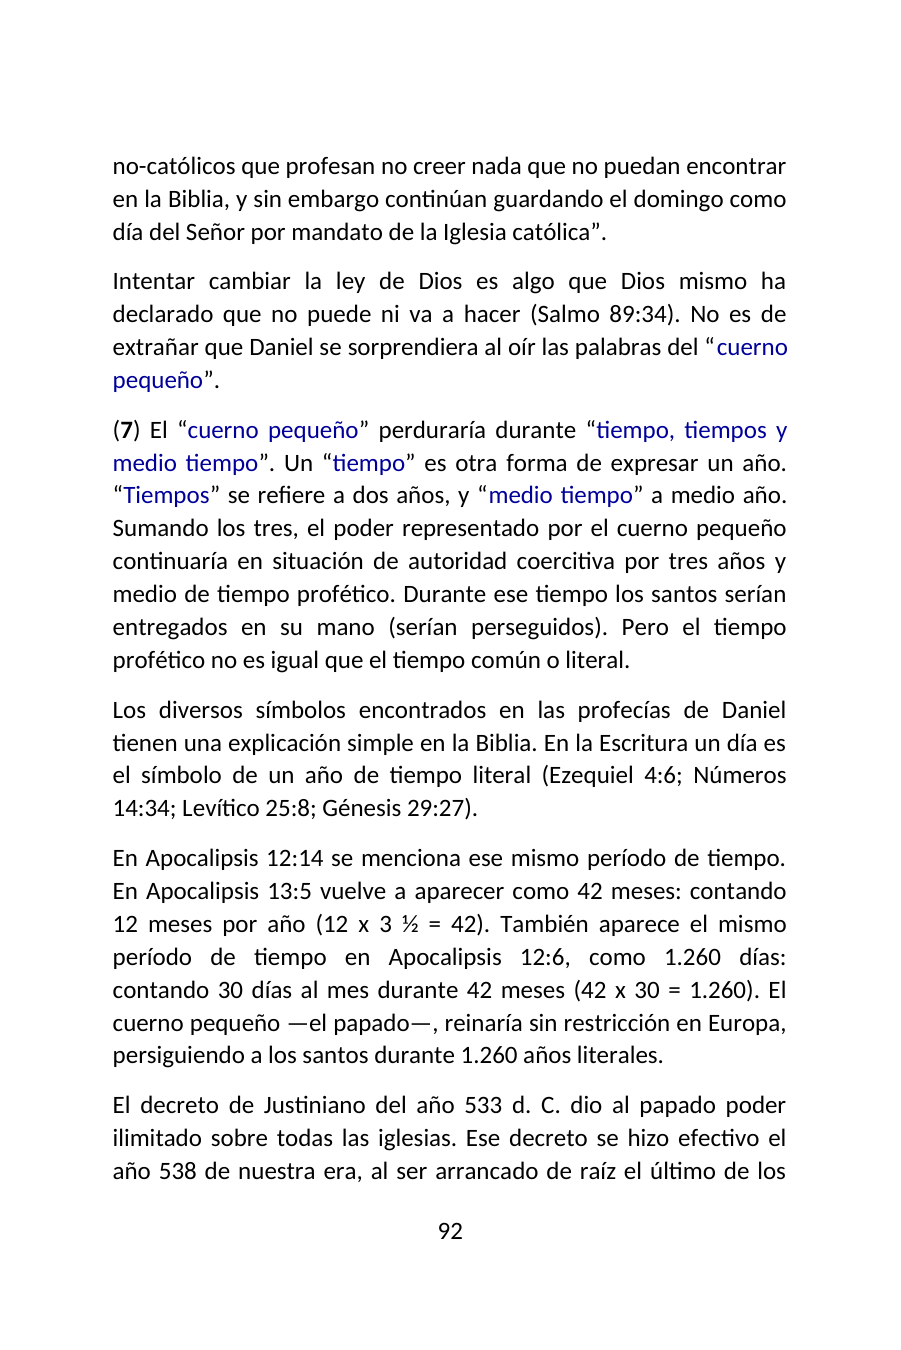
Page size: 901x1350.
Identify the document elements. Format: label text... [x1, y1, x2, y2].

text Los diversos símbolos encontrados en las profecías de Daniel tienen una explicación simple en la Biblia. En la Escritura un día es el símbolo de un año de tiempo literal (Ezequiel 4:6; Números 14:34; Levítico 25:8; Génesis 29:27). [112, 694, 788, 823]
text Intentar cambiar la ley de Dios es algo que Dios mismo ha declarado que no puede ni va a hacer (Salmo 89:34). No es de extrañar que Daniel se sorprendiera al oír las palabras del “cuerno pequeño”. [112, 265, 788, 395]
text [112, 1089, 788, 1186]
text (7) El “cuerno pequeño” perduraría durante “tiempo, tiempos y medio tiempo”. Un “tiempo” es otra forma de expresar un año. “Tiempos” se refiere a dos años, y “medio tiempo” a medio año. Sumando los tres, el poder representado por el cuerno pequeño continuaría en situación de autoridad coercitiva por tres años y medio de tiempo profético. Durante ese tiempo los santos serían entregados en su mano (serían perseguidos). Pero el tiempo profético no es igual que el tiempo común o literal. [112, 414, 788, 675]
text En Apocalipsis 12:14 se menciona ese mismo período de tiempo. En Apocalipsis 13:5 vuelve a aparecer como 42 meses: contando 12 meses por año (12 x 3 ½ = 42). También aparece el mismo período de tiempo en Apocalipsis 12:6, como 1.260 días: contando 30 días al mes durante 42 meses (42 x 30 = 1.260). El cuerno pequeño —el papado—, reinaría sin restricción en Europa, persiguiendo a los santos durante 1.260 años literales. [112, 842, 788, 1070]
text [112, 150, 788, 246]
